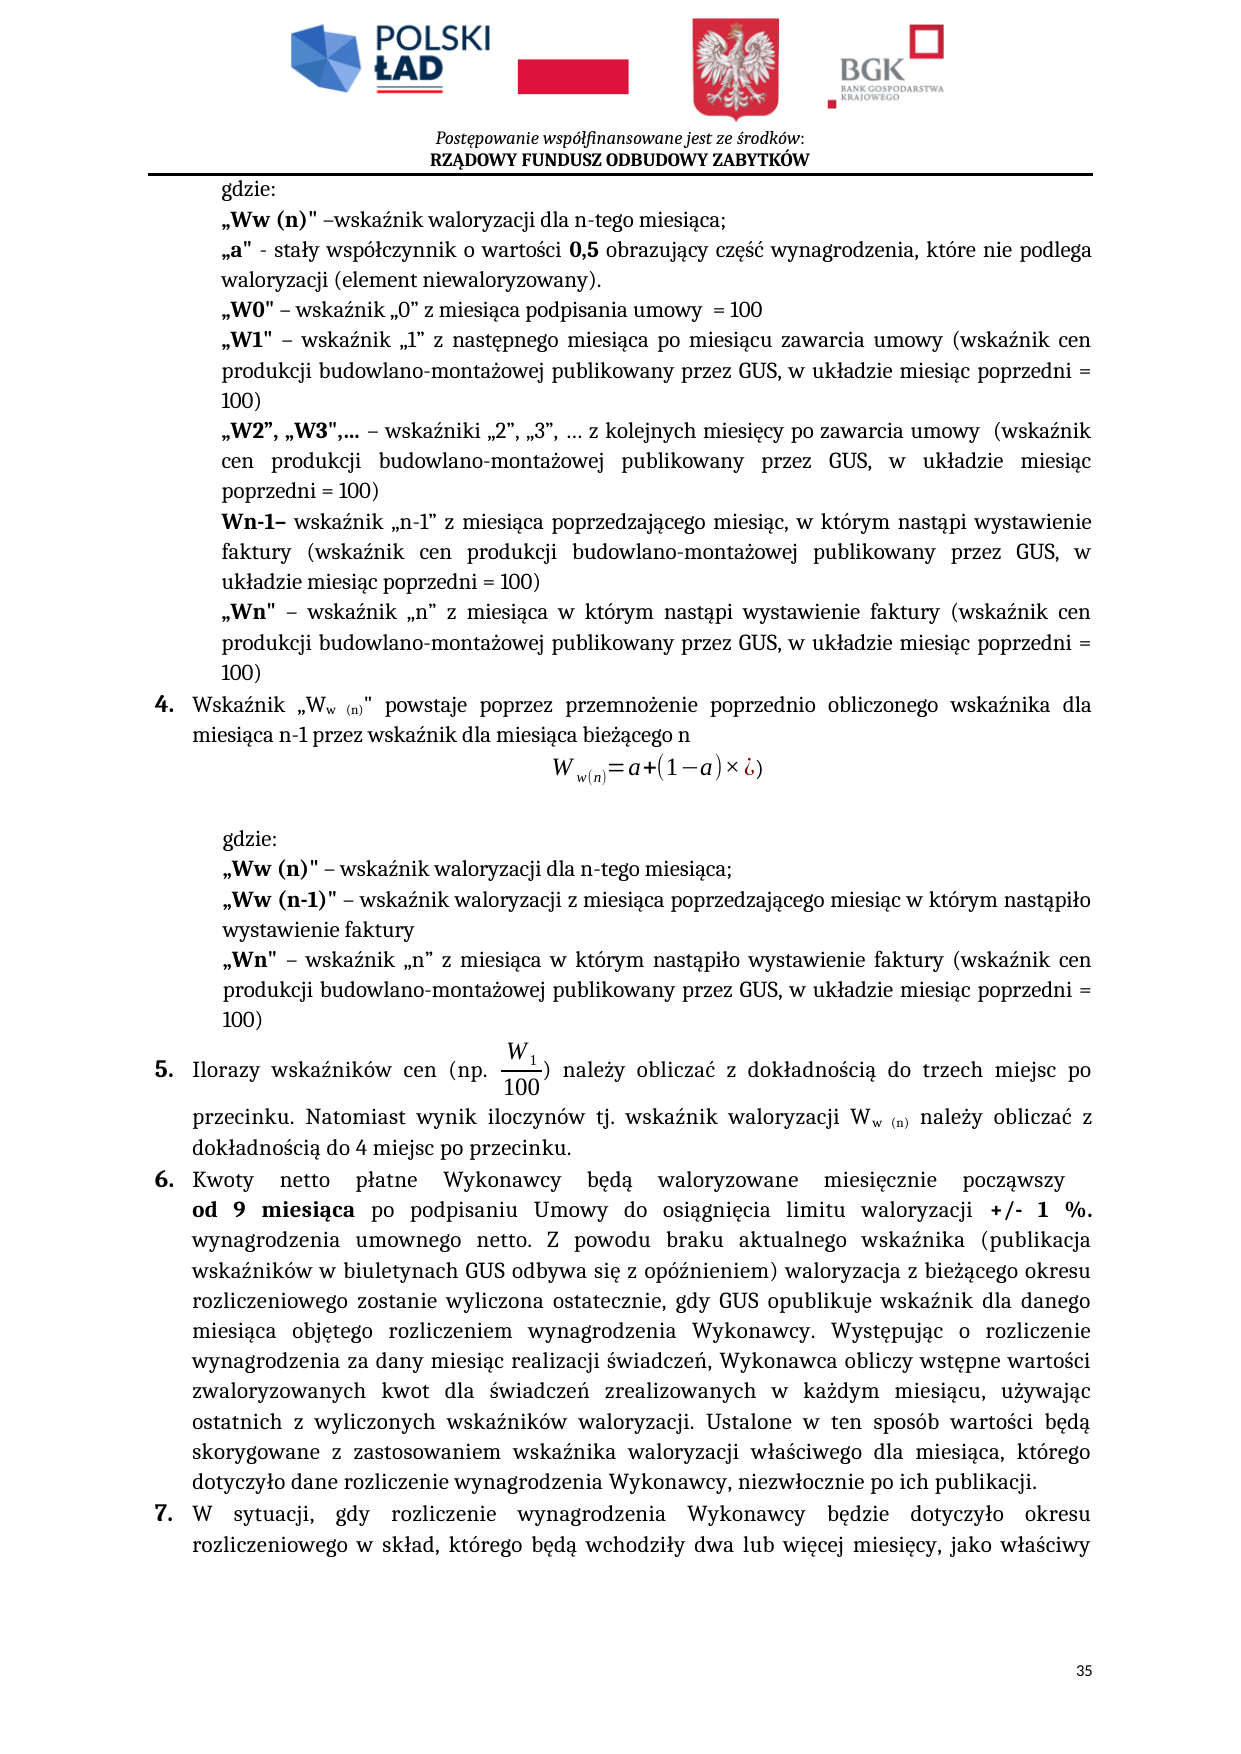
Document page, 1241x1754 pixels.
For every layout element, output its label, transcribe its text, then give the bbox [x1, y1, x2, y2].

list gdzie: [223, 826, 1093, 852]
list „a" - stały współczynnik o wartości 0,5 obrazujący część wynagrodzenia, które nie podlega waloryzacji (element niewaloryzowany). [221, 237, 1093, 293]
list „Wn" – wskaźnik „n” z miesiąca w którym nastąpi wystawienie faktury (wskaźnik cen produkcji budowlano-montażowej publikowany przez GUS, w układzie miesiąc poprzedni = 100) [221, 599, 1093, 686]
list gdzie: [221, 176, 1093, 202]
list Wn-1– wskaźnik „n-1” z miesiąca poprzedzającego miesiąc, w którym nastąpi wystawienie faktury (wskaźnik cen produkcji budowlano-montażowej publikowany przez GUS, w układzie miesiąc poprzedni = 100) [221, 508, 1093, 595]
list „W2”, „W3",… – wskaźniki „2”, „3”, … z kolejnych miesięcy po zawarcia umowy (wskaźnik cen produkcji budowlano-montażowej publikowany przez GUS, w układzie miesiąc poprzedni = 100) [221, 418, 1093, 504]
list Wskaźnik „Ww (n)" powstaje poprzez przemnożenie poprzednio obliczonego wskaźnika dla miesiąca n-1 przez wskaźnik dla miesiąca bieżącego n [154, 690, 1093, 749]
list „W1" – wskaźnik „1” z następnego miesiąca po miesiącu zawarcia umowy (wskaźnik cen produkcji budowlano-montażowej publikowany przez GUS, w układzie miesiąc poprzedni = 100) [221, 327, 1093, 414]
list „Wn" – wskaźnik „n” z miesiąca w którym nastąpiło wystawienie faktury (wskaźnik cen produkcji budowlano-montażowej publikowany przez GUS, w układzie miesiąc poprzedni = 100) [223, 947, 1093, 1034]
picture [275, 0, 965, 128]
list „Ww (n-1)" – wskaźnik waloryzacji z miesiąca poprzedzającego miesiąc w którym nastąpiło wystawienie faktury [223, 886, 1093, 943]
text ) [223, 752, 1093, 786]
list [154, 1499, 1093, 1558]
list Ilorazy wskaźników cen (np. ) należy obliczać z dokładnością do trzech miejsc po przecinku. Natomiast wynik iloczynów tj. wskaźnik waloryzacji Ww (n) należy obliczać z dokładnością do 4 miejsc po przecinku. [154, 1037, 1093, 1161]
list „W0" – wskaźnik „0” z miesiąca podpisania umowy = 100 [221, 297, 1093, 323]
list „Ww (n)" – wskaźnik waloryzacji dla n-tego miesiąca; [223, 856, 1093, 883]
list Kwoty netto płatne Wykonawcy będą waloryzowane miesięcznie począwszy od 9 miesiąca po podpisaniu Umowy do osiągnięcia limitu waloryzacji +/- 1 %. wynagrodzenia umownego netto. Z powodu braku aktualnego wskaźnika (publikacja wskaźników w biuletynach GUS odbywa się z opóźnieniem) waloryzacja z bieżącego okresu rozliczeniowego zostanie wyliczona ostatecznie, gdy GUS opublikuje wskaźnik dla danego miesiąca objętego rozliczeniem wynagrodzenia Wykonawcy. Występując o rozliczenie wynagrodzenia za dany miesiąc realizacji świadczeń, Wykonawca obliczy wstępne wartości zwaloryzowanych kwot dla świadczeń zrealizowanych w każdym miesiącu, używając ostatnich z wyliczonych wskaźników waloryzacji. Ustalone w ten sposób wartości będą skorygowane z zastosowaniem wskaźnika waloryzacji właściwego dla miesiąca, którego dotyczyło dane rozliczenie wynagrodzenia Wykonawcy, niezwłocznie po ich publikacji. [154, 1164, 1093, 1495]
list „Ww (n)" –wskaźnik waloryzacji dla n-tego miesiąca; [221, 206, 1093, 233]
